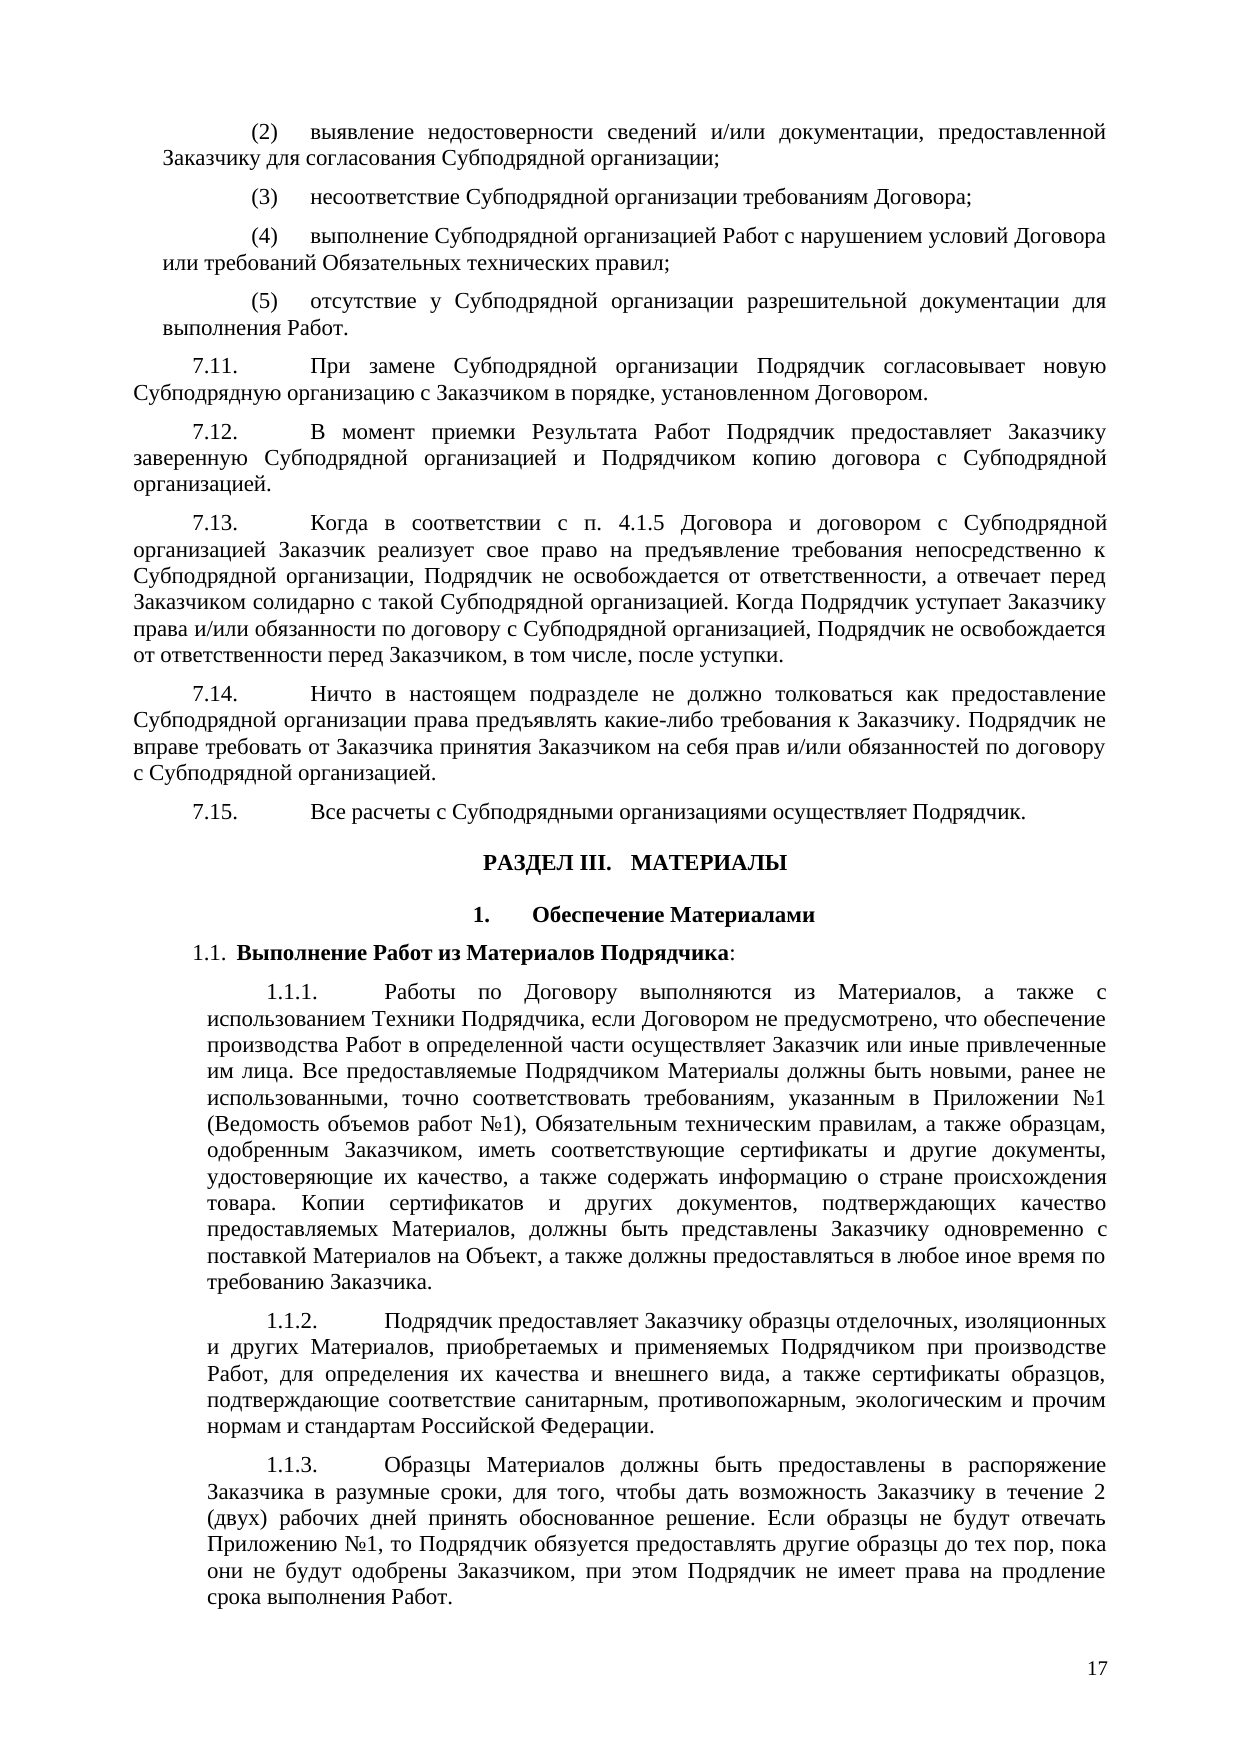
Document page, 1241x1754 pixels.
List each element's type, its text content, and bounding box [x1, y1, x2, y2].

text выполнение Субподрядной организацией Работ с нарушением условий Договора или требований Обязательных технических правил; [162, 222, 1107, 275]
text В момент приемки Результата Работ Подрядчик предоставляет Заказчику заверенную Субподрядной организацией и Подрядчиком копию договора с Субподрядной организацией. [133, 418, 1107, 497]
text Работы по Договору выполняются из Материалов, а также с использованием Техники Подрядчика, если Договором не предусмотрено, что обеспечение производства Работ в определенной части осуществляет Заказчик или иные привлеченные им лица. Все предоставляемые Подрядчиком Материалы должны быть новыми, ранее не использованными, точно соответствовать требованиям, указанным в Приложении №1 (Ведомость объемов работ №1), Обязательным техническим правилам, а также образцам, одобренным Заказчиком, иметь соответствующие сертификаты и другие документы, удостоверяющие их качество, а также содержать информацию о стране происхождения товара. Копии сертификатов и других документов, подтверждающих качество предоставляемых Материалов, должны быть представлены Заказчику одновременно с поставкой Материалов на Объект, а также должны предоставляться в любое иное время по требованию Заказчика. [207, 978, 1107, 1294]
text Все расчеты с Субподрядными организациями осуществляет Подрядчик. [133, 798, 1107, 824]
text Когда в соответствии с п. 9.1.5 Договора и договором с Субподрядной организацией Заказчик реализует свое право на предъявление требования непосредственно к Субподрядной организации, Подрядчик не освобождается от ответственности, а отвечает перед Заказчиком солидарно с такой Субподрядной организацией. Когда Подрядчик уступает Заказчику права и/или обязанности по договору с Субподрядной организацией, Подрядчик не освобождается от ответственности перед Заказчиком, в том числе, после уступки. [133, 509, 1107, 667]
text отсутствие у Субподрядной организации разрешительной документации для выполнения Работ. [162, 287, 1107, 340]
text Образцы Материалов должны быть предоставлены в распоряжение Заказчика в разумные сроки, для того, чтобы дать возможность Заказчику в течение 2 (двух) рабочих дней принять обоснованное решение. Если образцы не будут отвечать Приложению №1, то Подрядчик обязуется предоставлять другие образцы до тех пор, пока они не будут одобрены Заказчиком, при этом Подрядчик не имеет права на продление срока выполнения Работ. [207, 1451, 1107, 1609]
text Выполнение Работ из Материалов Подрядчика: [133, 939, 1107, 966]
text выявление недостоверности сведений и/или документации, предоставленной Заказчику для согласования Субподрядной организации; [162, 118, 1107, 171]
text При замене Субподрядной организации Подрядчик согласовывает новую Субподрядную организацию с Заказчиком в порядке, установленном Договором. [133, 353, 1107, 405]
text МАТЕРИАЛЫ [162, 849, 1107, 876]
text Подрядчик предоставляет Заказчику образцы отделочных, изоляционных и других Материалов, приобретаемых и применяемых Подрядчиком при производстве Работ, для определения их качества и внешнего вида, а также сертификаты образцов, подтверждающие соответствие санитарным, противопожарным, экологическим и прочим нормам и стандартам Российской Федерации. [207, 1307, 1107, 1439]
text Ничто в настоящем подразделе не должно толковаться как предоставление Субподрядной организации права предъявлять какие-либо требования к Заказчику. Подрядчик не вправе требовать от Заказчика принятия Заказчиком на себя прав и/или обязанностей по договору с Субподрядной организацией. [133, 680, 1107, 785]
text несоответствие Субподрядной организации требованиям Договора; [162, 183, 1107, 210]
text Обеспечение Материалами [443, 901, 1107, 927]
